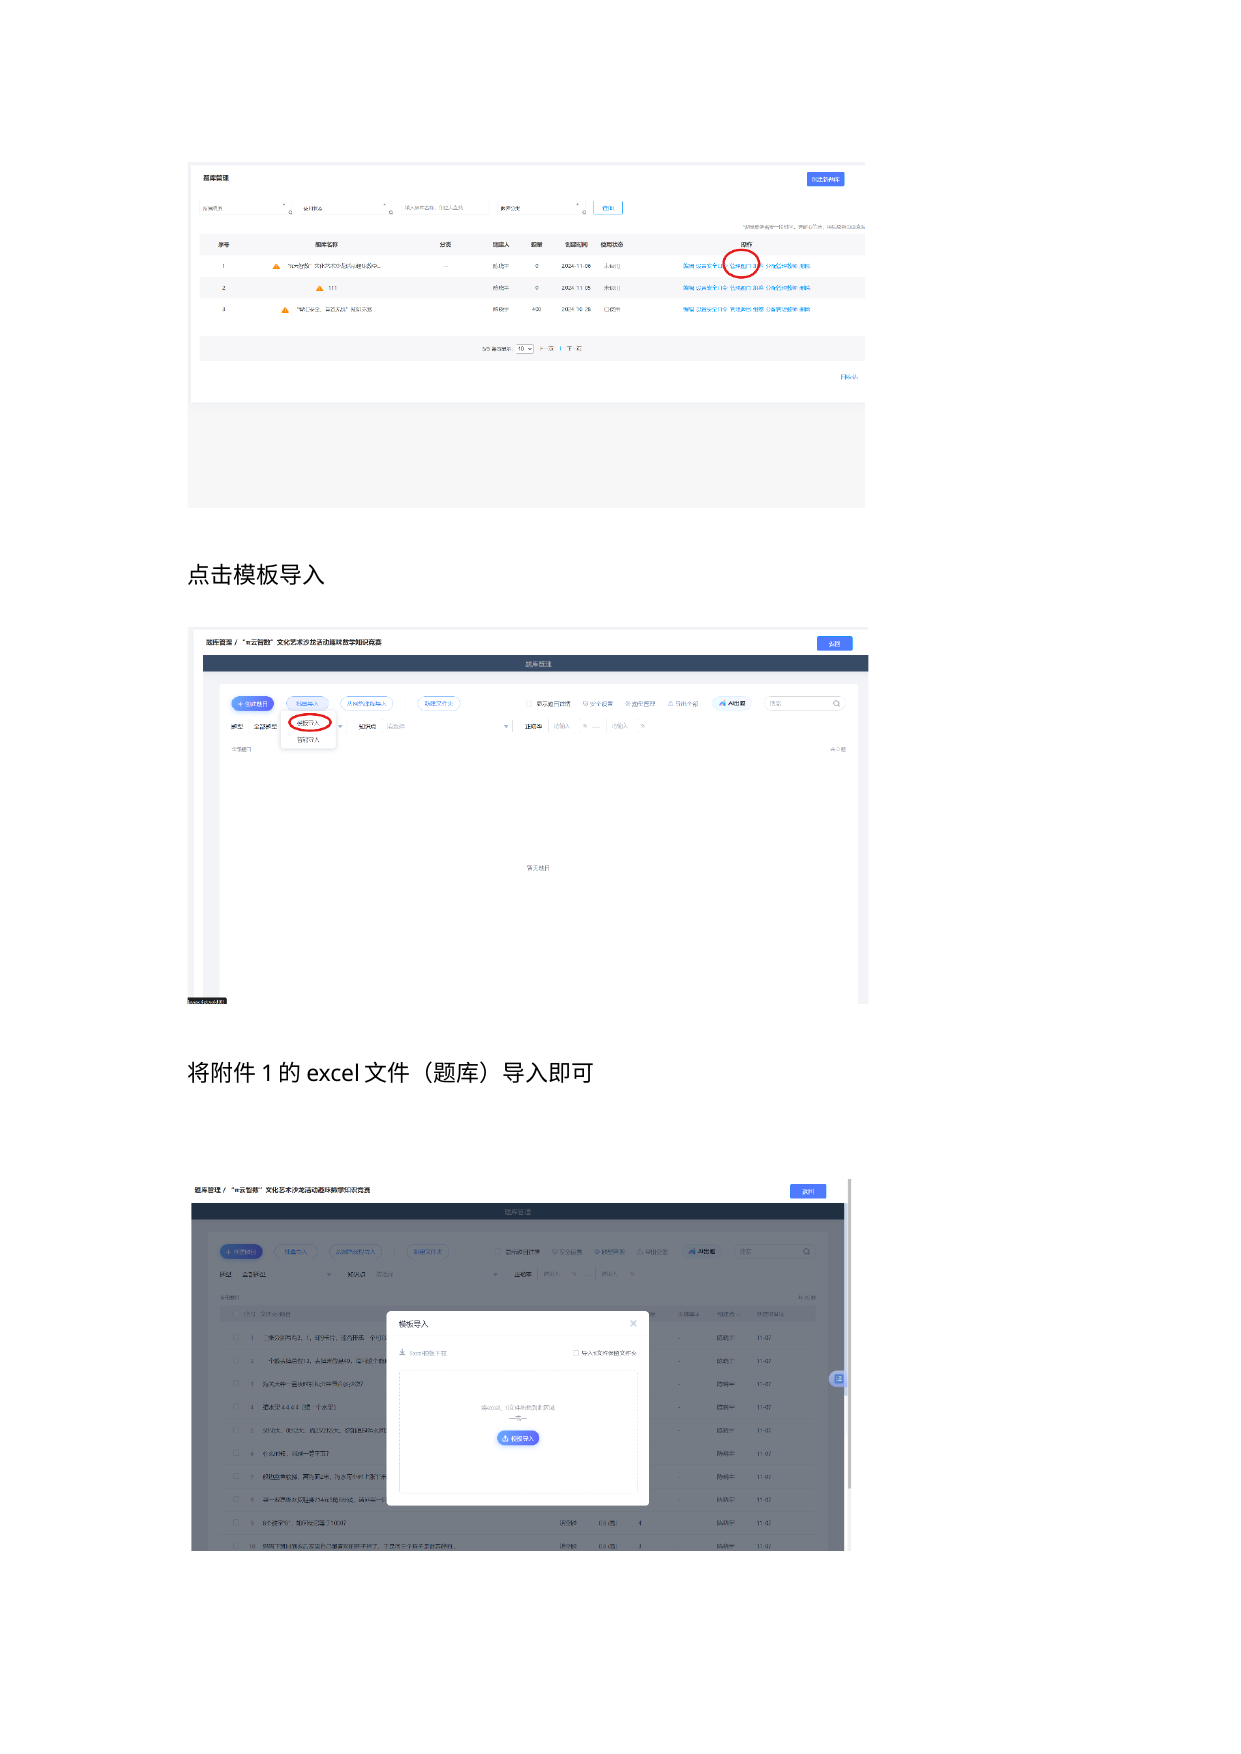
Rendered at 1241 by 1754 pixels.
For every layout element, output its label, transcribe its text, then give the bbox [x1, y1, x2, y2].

text 点击模板导入 [187, 541, 1053, 606]
picture [187, 162, 865, 508]
text 将附件1的excel文件（题库）导入即可 [187, 1039, 1053, 1104]
picture [187, 1179, 852, 1551]
picture [187, 627, 869, 1004]
